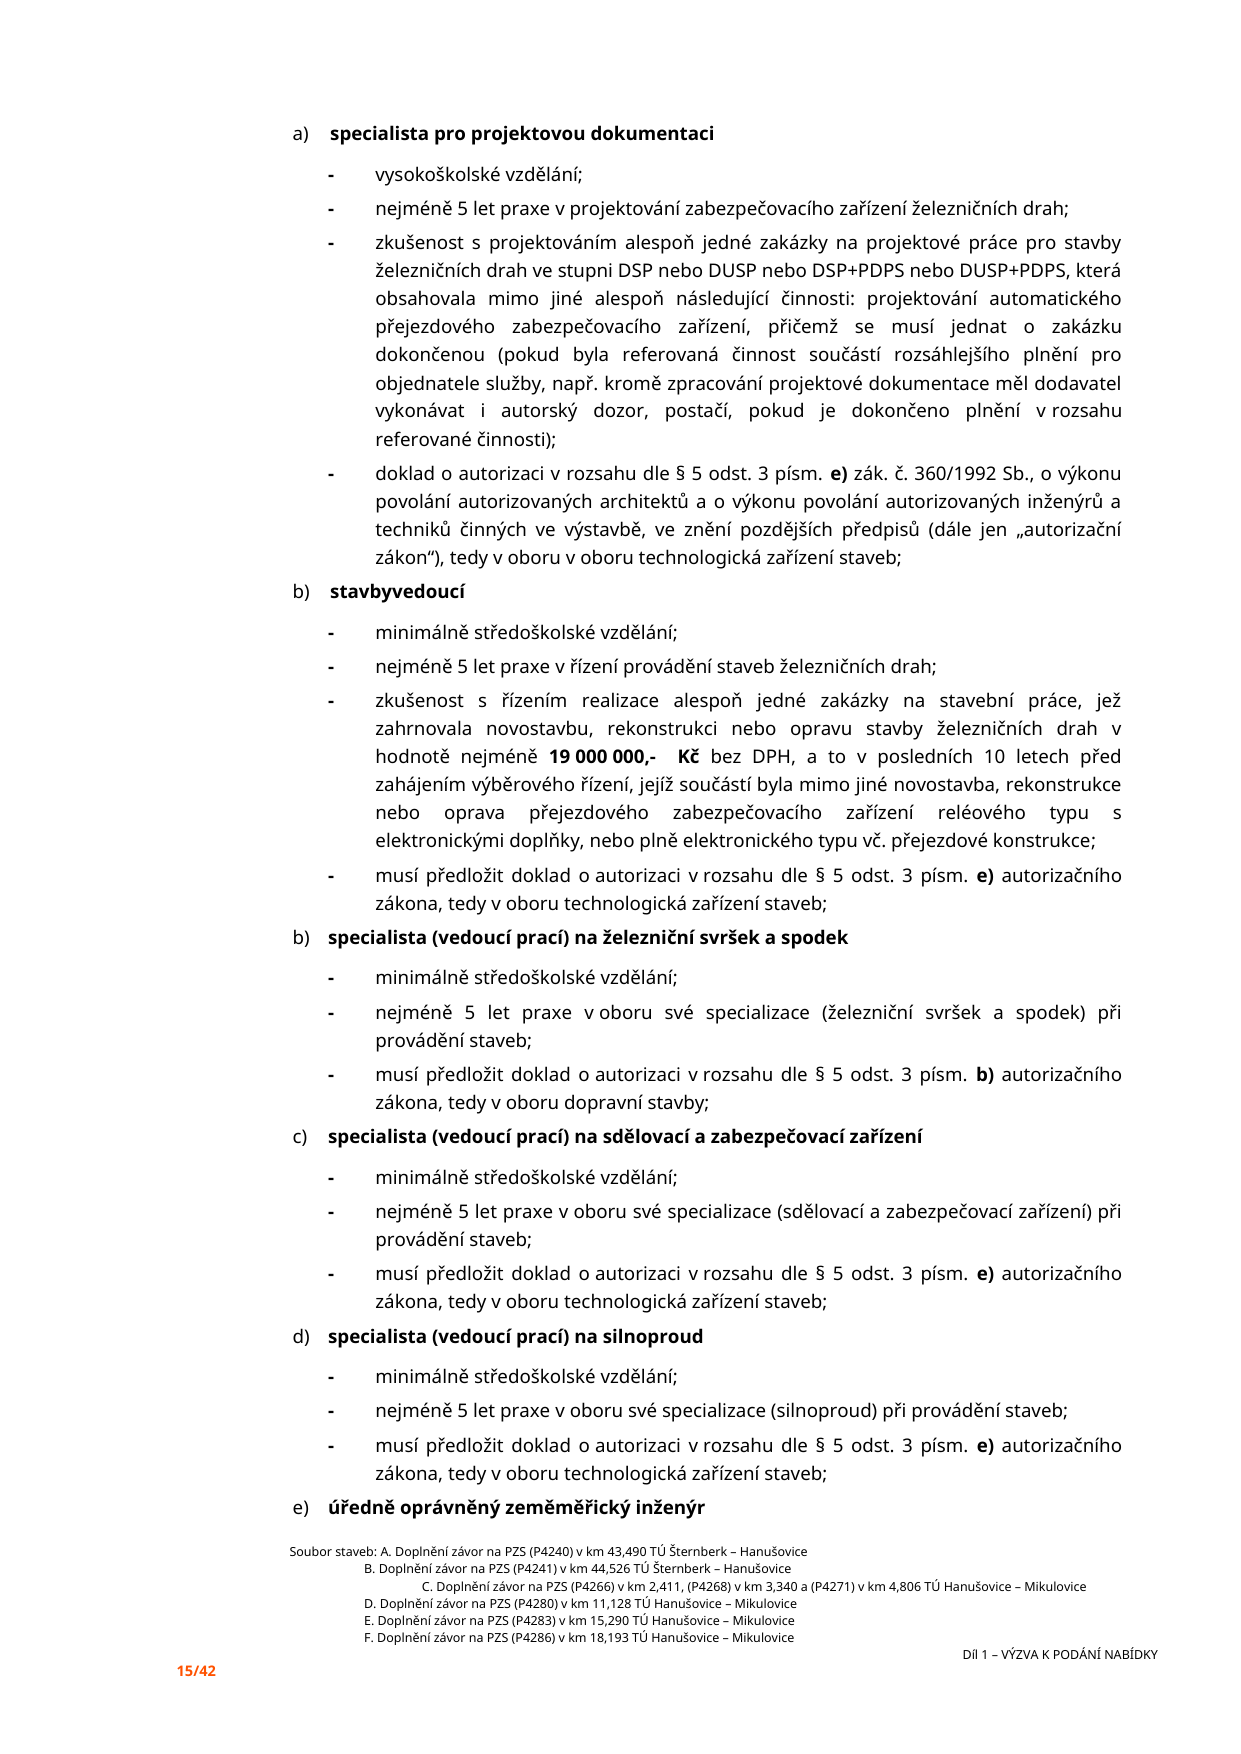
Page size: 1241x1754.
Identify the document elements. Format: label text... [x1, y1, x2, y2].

text nejméně 5 let praxe v oboru své specializace (železniční svršek a spodek) při provádění staveb; [328, 999, 1122, 1052]
text specialista (vedoucí prací) na silnoproud [292, 1323, 1122, 1348]
text doklad o autorizaci v rozsahu dle § 5 odst. 3 písm. e) zák. č. 360/1992 Sb., o výkonu povolání autorizovaných architektů a o výkonu povolání autorizovaných inženýrů a techniků činných ve výstavbě, ve znění pozdějších předpisů (dále jen „autorizační zákon“), tedy v oboru v oboru technologická zařízení staveb; [328, 460, 1122, 570]
text nejméně 5 let praxe v oboru své specializace (sdělovací a zabezpečovací zařízení) při provádění staveb; [328, 1198, 1122, 1252]
text musí předložit doklad o autorizaci v rozsahu dle § 5 odst. 3 písm. e) autorizačního zákona, tedy v oboru technologická zařízení staveb; [328, 862, 1122, 915]
text vysokoškolské vzdělání; [328, 161, 1122, 187]
list stavbyvedoucí [292, 578, 1122, 604]
text nejméně 5 let praxe v řízení provádění staveb železničních drah; [328, 653, 1122, 679]
text zkušenost s řízením realizace alespoň jedné zakázky na stavební práce, jež zahrnovala novostavbu, rekonstrukci nebo opravu stavby železničních drah v hodnotě nejméně 19 000 000,- Kč bez DPH, a to v posledních 10 letech před zahájením výběrového řízení, jejíž součástí byla mimo jiné novostavba, rekonstrukce nebo oprava přejezdového zabezpečovacího zařízení reléového typu s elektronickými doplňky, nebo plně elektronického typu vč. přejezdové konstrukce; [328, 687, 1122, 853]
text minimálně středoškolské vzdělání; [328, 965, 1122, 990]
text musí předložit doklad o autorizaci v rozsahu dle § 5 odst. 3 písm. b) autorizačního zákona, tedy v oboru dopravní stavby; [328, 1061, 1122, 1115]
text minimálně středoškolské vzdělání; [328, 1363, 1122, 1389]
text specialista (vedoucí prací) na sdělovací a zabezpečovací zařízení [292, 1123, 1122, 1149]
text minimálně středoškolské vzdělání; [328, 619, 1122, 644]
text zkušenost s projektováním alespoň jedné zakázky na projektové práce pro stavby železničních drah ve stupni DSP nebo DUSP nebo DSP+PDPS nebo DUSP+PDPS, která obsahovala mimo jiné alespoň následující činnosti: projektování automatického přejezdového zabezpečovacího zařízení, přičemž se musí jednat o zakázku dokončenou (pokud byla referovaná činnost součástí rozsáhlejšího plnění pro objednatele služby, např. kromě zpracování projektové dokumentace měl dodavatel vykonávat i autorský dozor, postačí, pokud je dokončeno plnění v rozsahu referované činnosti); [328, 230, 1122, 451]
text musí předložit doklad o autorizaci v rozsahu dle § 5 odst. 3 písm. e) autorizačního zákona, tedy v oboru technologická zařízení staveb; [328, 1261, 1122, 1314]
text nejméně 5 let praxe v projektování zabezpečovacího zařízení železničních drah; [328, 195, 1122, 221]
list specialista pro projektovou dokumentaci [292, 121, 1122, 146]
text musí předložit doklad o autorizaci v rozsahu dle § 5 odst. 3 písm. e) autorizačního zákona, tedy v oboru technologická zařízení staveb; [328, 1432, 1122, 1486]
text nejméně 5 let praxe v oboru své specializace (silnoproud) při provádění staveb; [328, 1398, 1122, 1423]
text úředně oprávněný zeměměřický inženýr [292, 1494, 1122, 1520]
text specialista (vedoucí prací) na železniční svršek a spodek [292, 924, 1122, 950]
text minimálně středoškolské vzdělání; [328, 1164, 1122, 1189]
